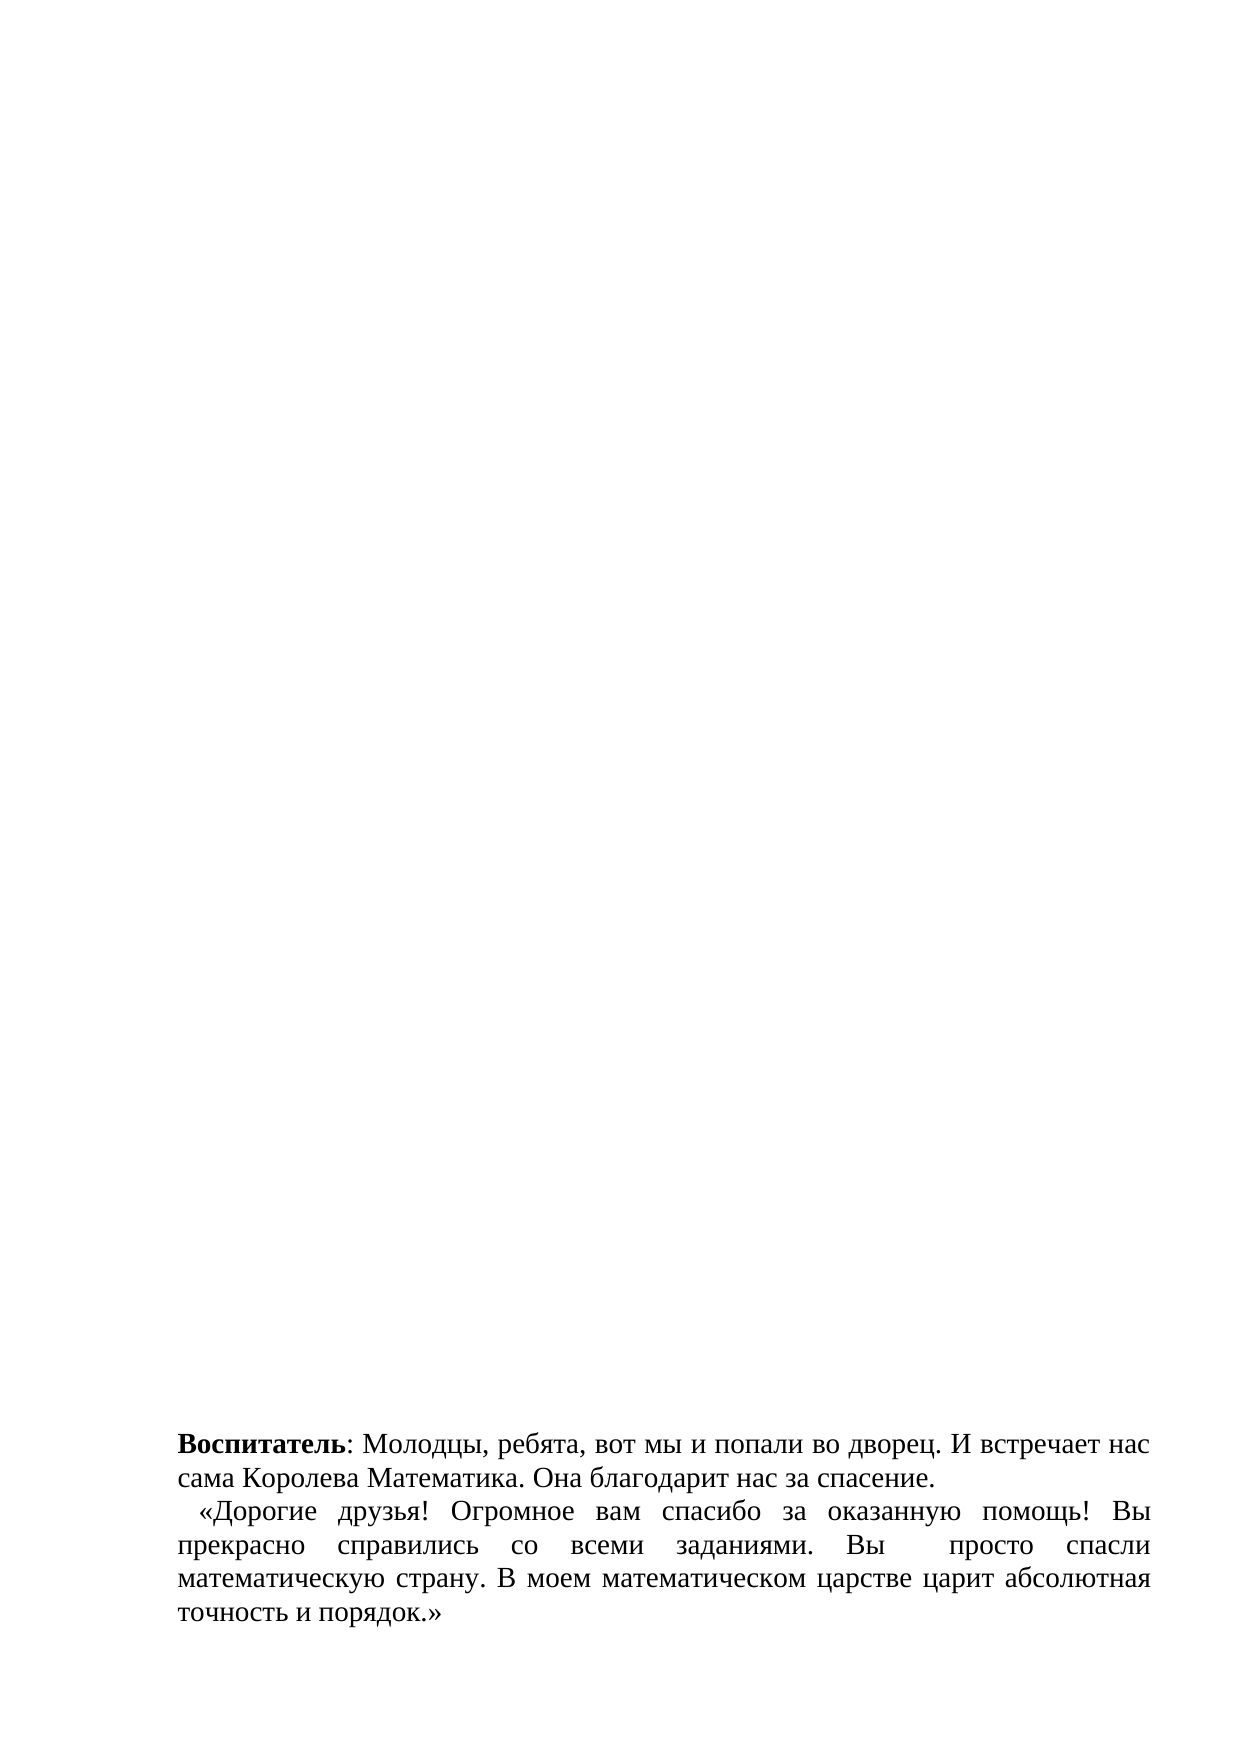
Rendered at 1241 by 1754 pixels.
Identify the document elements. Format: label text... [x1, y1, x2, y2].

text Воспитатель: Молодцы, ребята, вот мы и попали во дворец. И встречает нас сама Королева Математика. Она благодарит нас за спасение. [177, 1426, 1152, 1493]
text «Дорогие друзья! Огромное вам спасибо за оказанную помощь! Вы прекрасно справились со всеми заданиями. Вы просто спасли математическую страну. В моем математическом царстве царит абсолютная точность и порядок.» [177, 1493, 1152, 1627]
